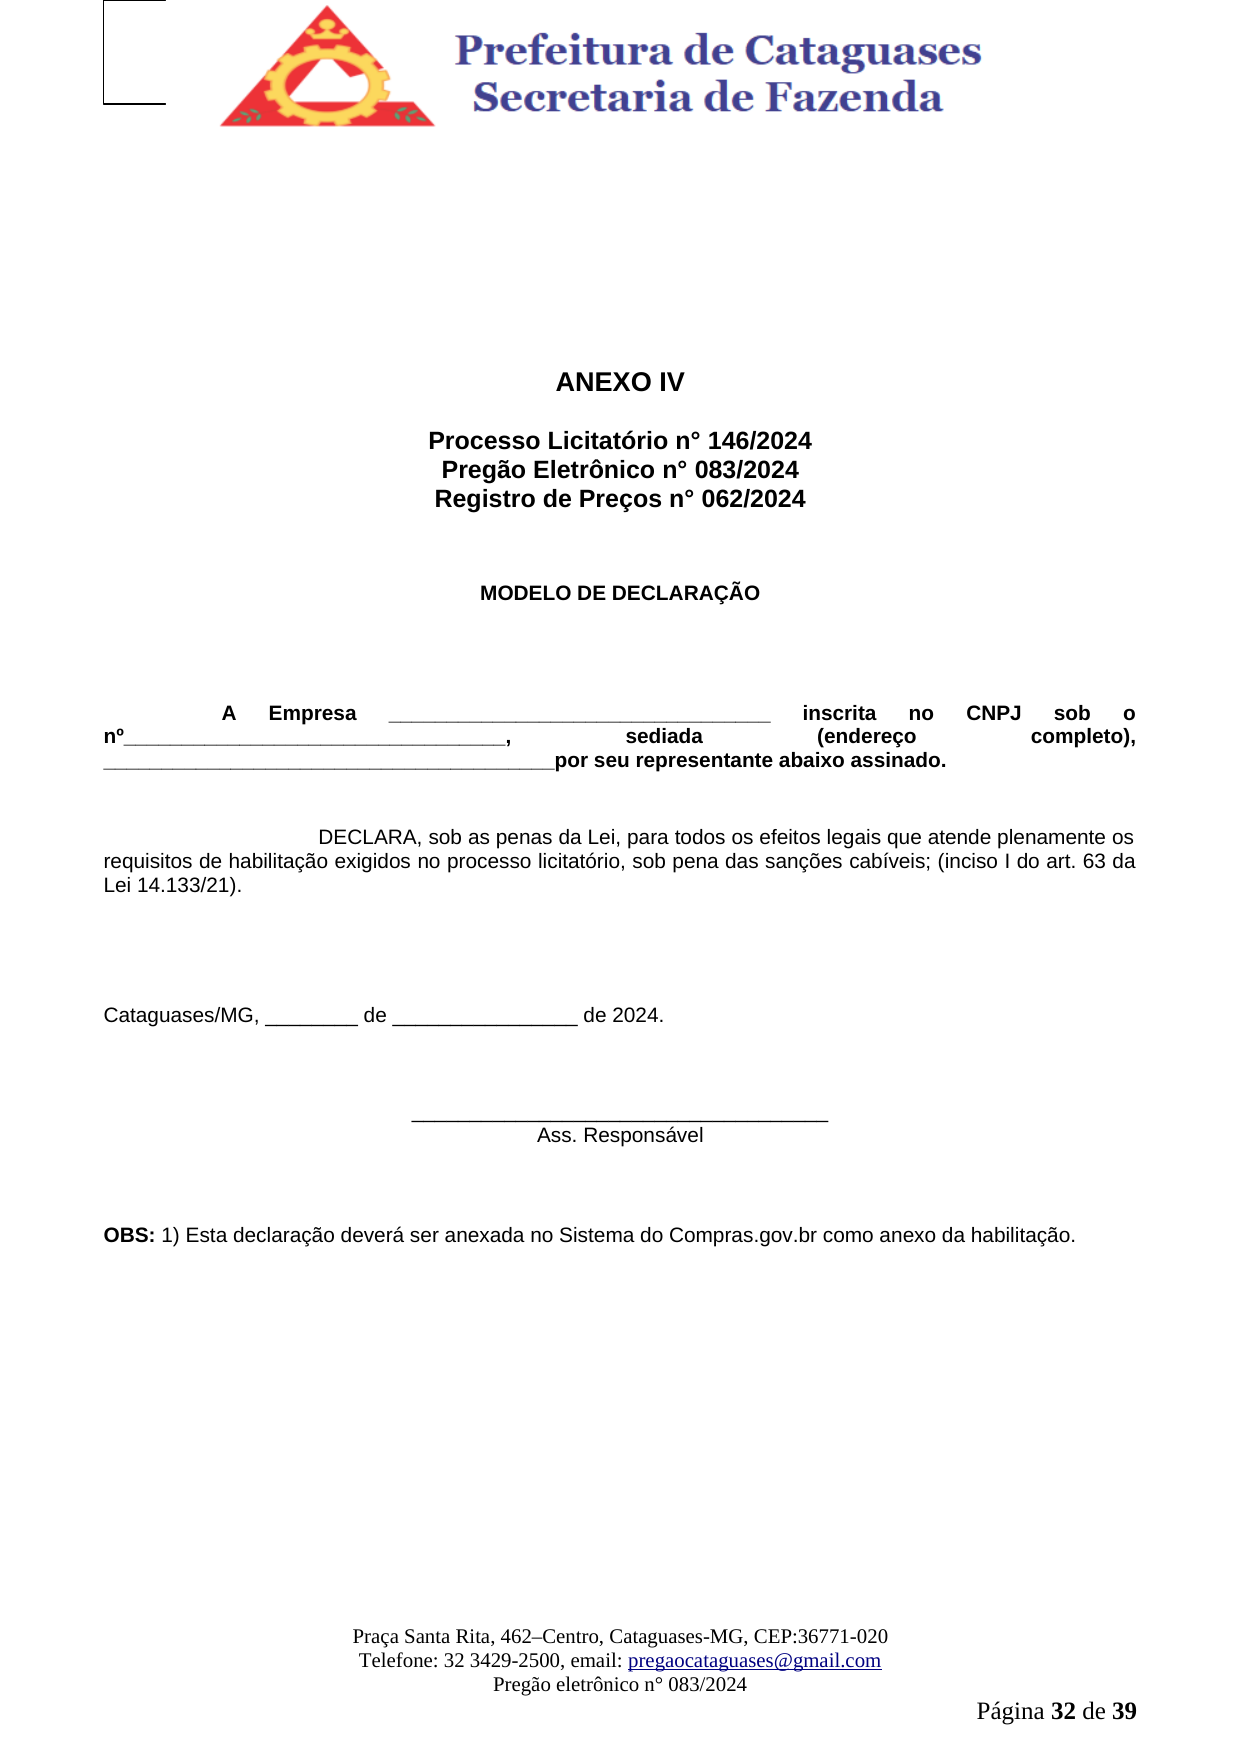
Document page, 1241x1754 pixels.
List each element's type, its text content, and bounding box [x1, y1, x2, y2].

text A Empresa _________________________________ inscrita no CNPJ sob o nº_________________________________, sediada (endereço completo), _______________________________________por seu representante abaixo assinado. [103, 700, 1137, 772]
text Cataguases/MG, ________ de ________________ de 2024. [103, 1003, 1137, 1027]
text OBS: 1) Esta declaração deverá ser anexada no Sistema do Compras.gov.br como anexo da habilitação. [103, 1223, 1137, 1247]
text Processo Licitatório n° 146/2024 [103, 426, 1137, 455]
text Pregão Eletrônico n° 083/2024 [103, 455, 1137, 484]
picture [165, 0, 1075, 148]
text MODELO DE DECLARAÇÃO [103, 581, 1137, 604]
text Registro de Preços n° 062/2024 [103, 484, 1137, 512]
text ANEXO IV [103, 366, 1137, 397]
text ____________________________________ [103, 1099, 1137, 1123]
text DECLARA, sob as penas da Lei, para todos os efeitos legais que atende plenamente os requisitos de habilitação exigidos no processo licitatório, sob pena das sanções cabíveis; (inciso I do art. 63 da Lei 14.133/21). [103, 825, 1137, 897]
text Ass. Responsável [103, 1123, 1137, 1147]
